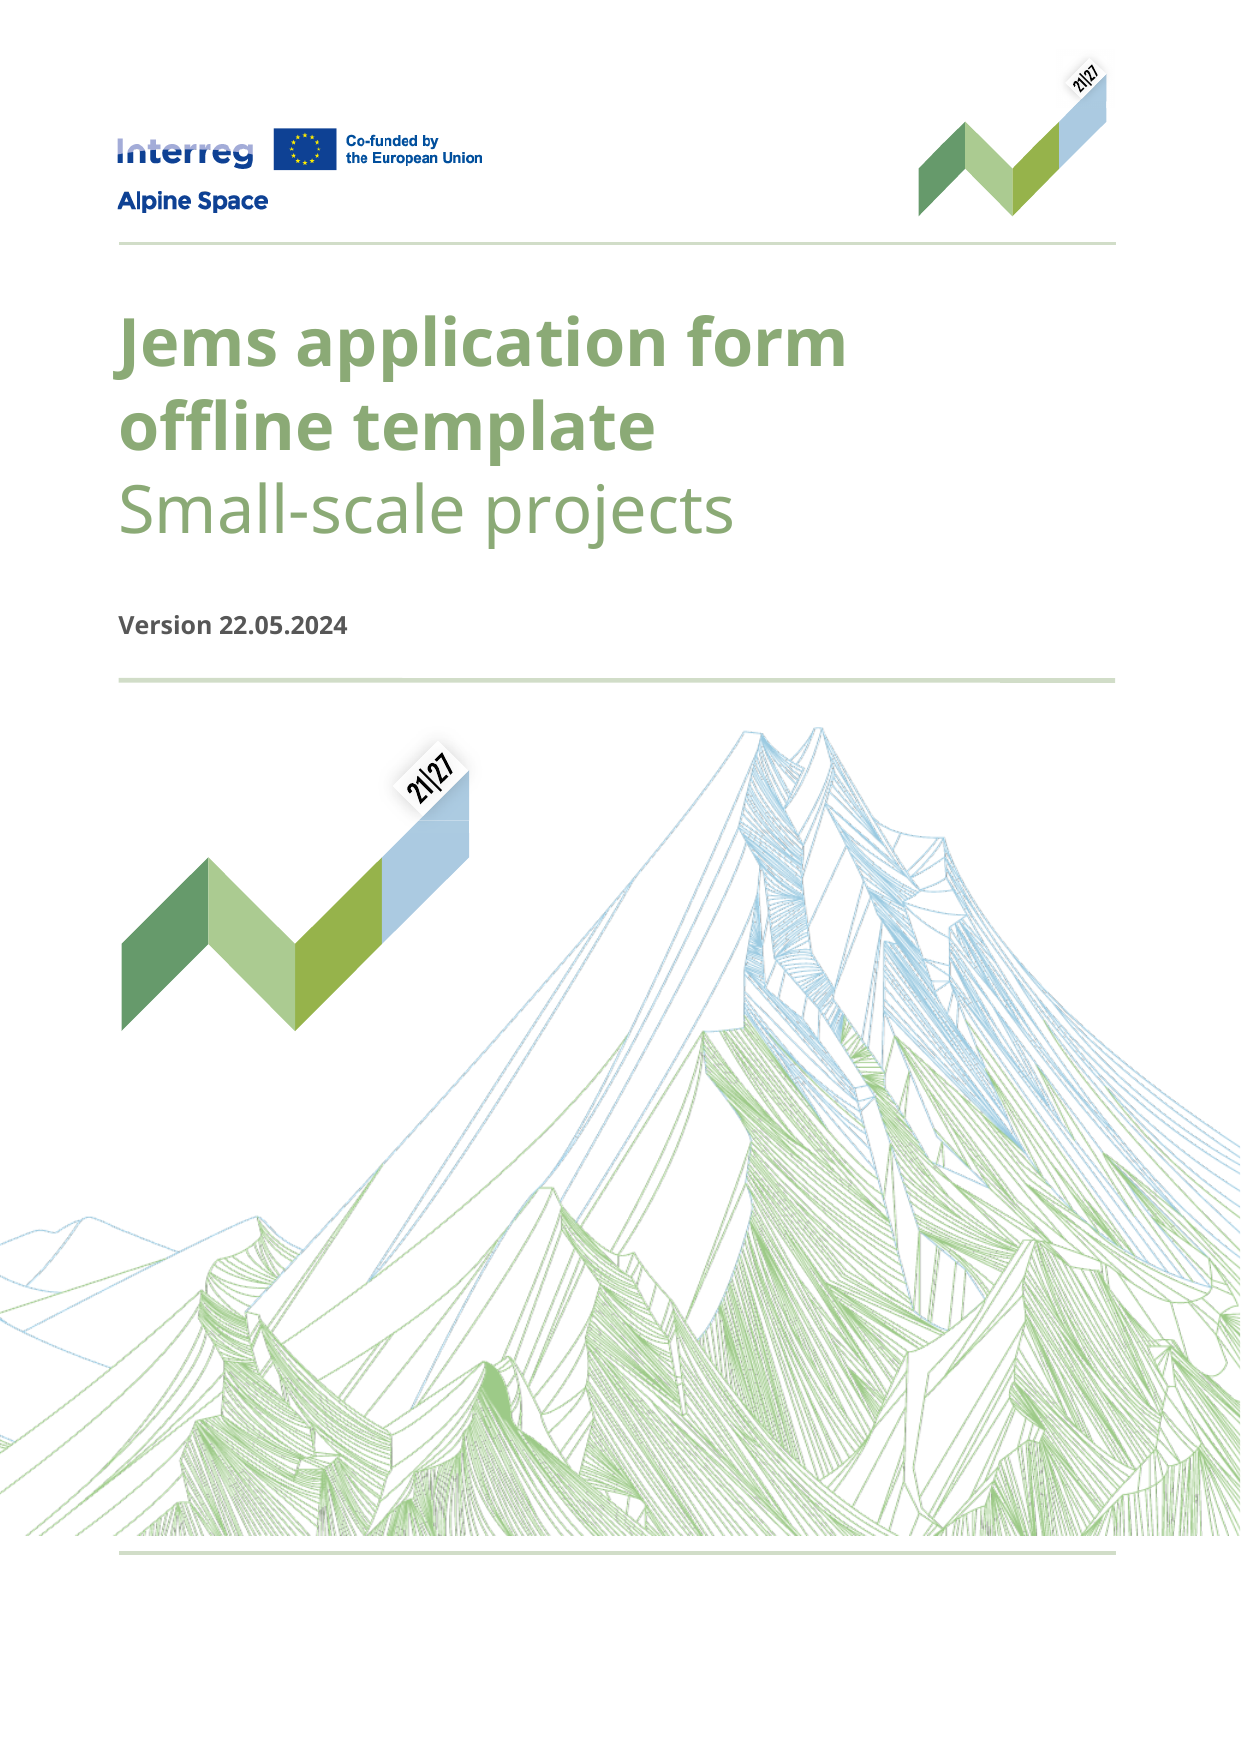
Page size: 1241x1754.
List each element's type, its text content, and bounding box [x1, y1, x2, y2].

picture [117, 44, 500, 213]
picture [0, 702, 1241, 1536]
text Version 22.05.2024 [118, 608, 1122, 642]
